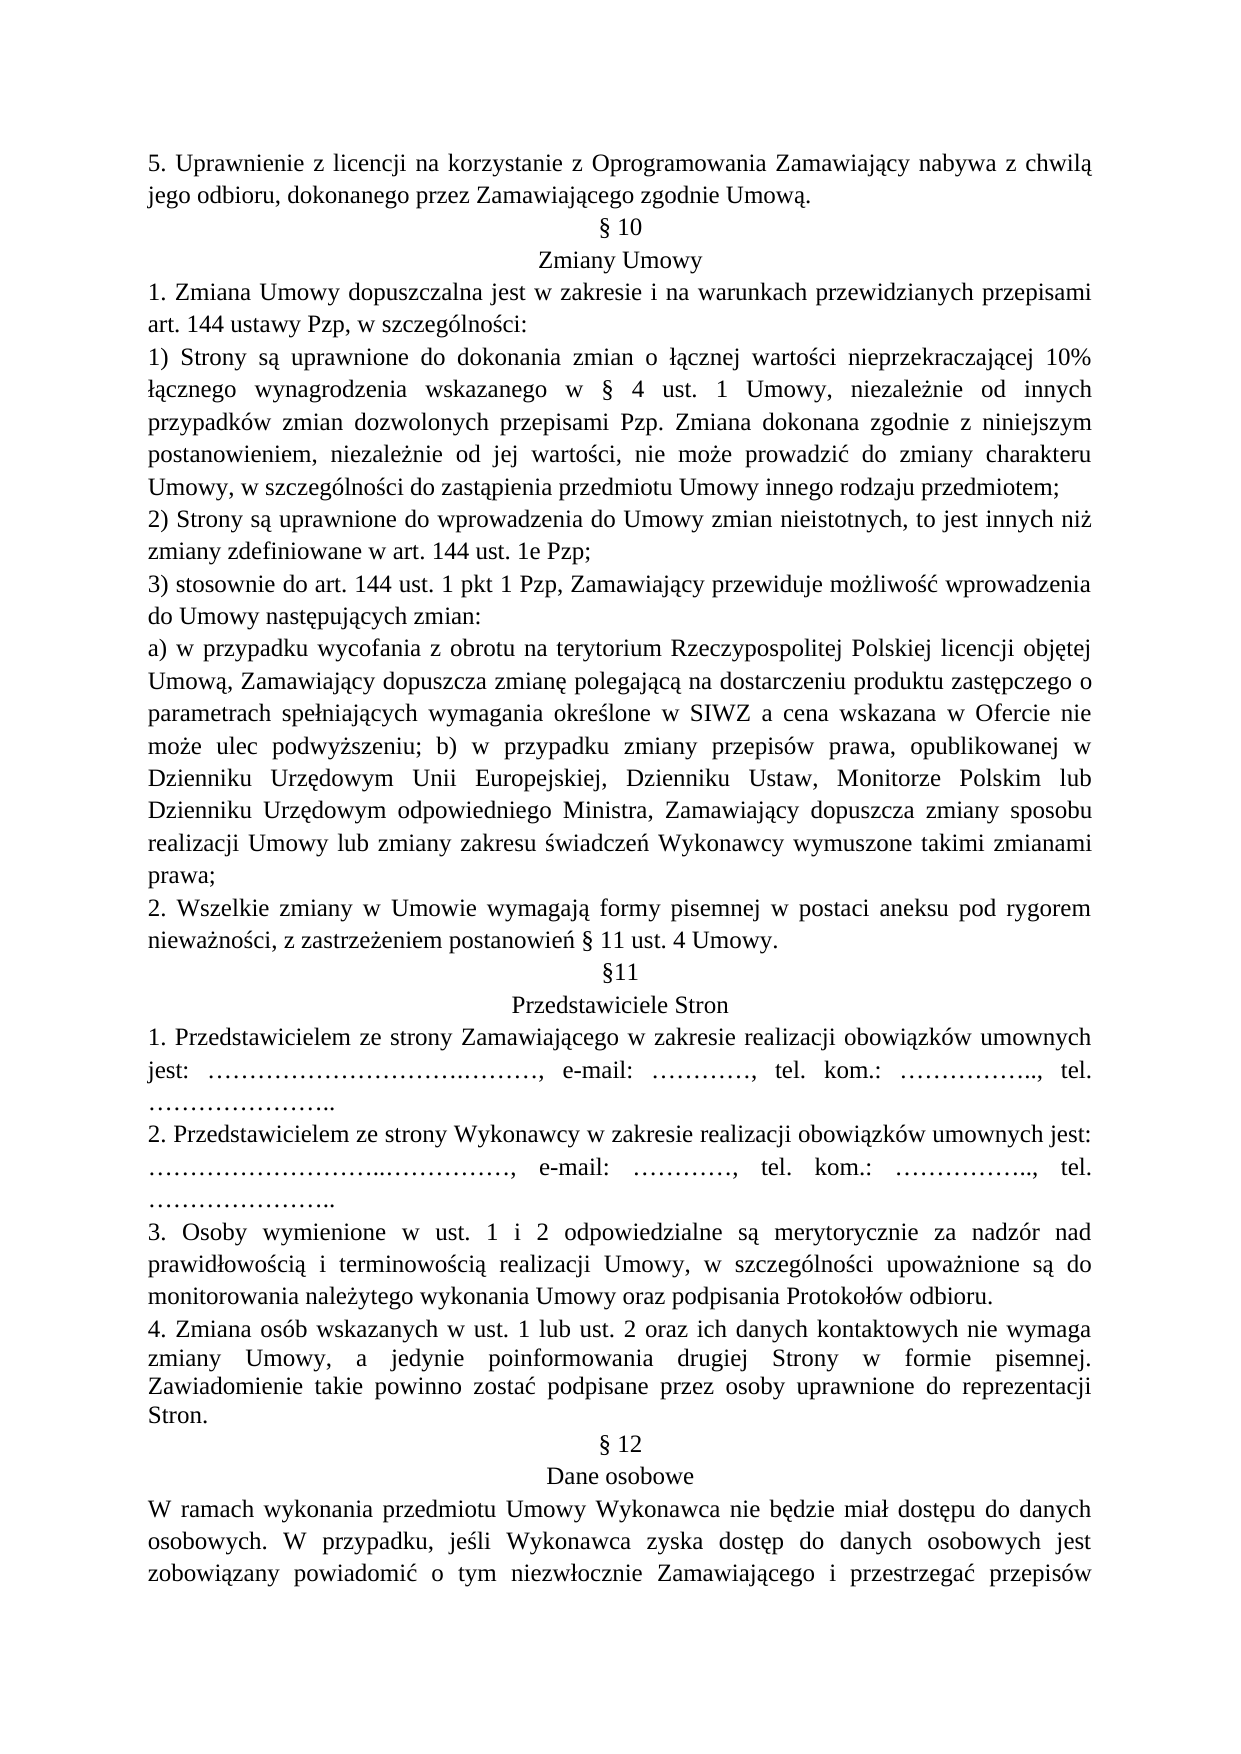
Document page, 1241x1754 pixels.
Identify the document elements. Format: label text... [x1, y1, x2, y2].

text 3. Osoby wymienione w ust. 1 i 2 odpowiedzialne są merytorycznie za nadzór nad prawidłowością i terminowością realizacji Umowy, w szczególności upoważnione są do monitorowania należytego wykonania Umowy oraz podpisania Protokołów odbioru. [148, 1217, 1093, 1310]
text 1. Zmiana Umowy dopuszczalna jest w zakresie i na warunkach przewidzianych przepisami art. 144 ustawy Pzp, w szczególności: [148, 277, 1093, 338]
text a) w przypadku wycofania z obrotu na terytorium Rzeczypospolitej Polskiej licencji objętej Umową, Zamawiający dopuszcza zmianę polegającą na dostarczeniu produktu zastępczego o parametrach spełniających wymagania określone w SIWZ a cena wskazana w Ofercie nie może ulec podwyższeniu; b) w przypadku zmiany przepisów prawa, opublikowanej w Dzienniku Urzędowym Unii Europejskiej, Dzienniku Ustaw, Monitorze Polskim lub Dzienniku Urzędowym odpowiedniego Ministra, Zamawiający dopuszcza zmiany sposobu realizacji Umowy lub zmiany zakresu świadczeń Wykonawcy wymuszone takimi zmianami prawa; [148, 633, 1093, 889]
text 3) stosownie do art. 144 ust. 1 pkt 1 Pzp, Zamawiający przewiduje możliwość wprowadzenia do Umowy następujących zmian: [148, 569, 1093, 630]
text 1. Przedstawicielem ze strony Zamawiającego w zakresie realizacji obowiązków umownych jest: ………………………….………, e-mail: …………, tel. kom.: …………….., tel. ………………….. [148, 1022, 1093, 1116]
text 2. Przedstawicielem ze strony Wykonawcy w zakresie realizacji obowiązków umownych jest: ………………………..……………, e-mail: …………, tel. kom.: …………….., tel. ………………….. [148, 1119, 1093, 1213]
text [148, 1494, 1093, 1587]
text 1) Strony są uprawnione do dokonania zmian o łącznej wartości nieprzekraczającej 10% łącznego wynagrodzenia wskazanego w § 4 ust. 1 Umowy, niezależnie od innych przypadków zmian dozwolonych przepisami Pzp. Zmiana dokonana zgodnie z niniejszym postanowieniem, niezależnie od jej wartości, nie może prowadzić do zmiany charakteru Umowy, w szczególności do zastąpienia przedmiotu Umowy innego rodzaju przedmiotem; [148, 342, 1093, 500]
text 5. Uprawnienie z licencji na korzystanie z Oprogramowania Zamawiający nabywa z chwilą jego odbioru, dokonanego przez Zamawiającego zgodnie Umową. [148, 148, 1093, 209]
text § 10 [148, 212, 1093, 241]
text Dane osobowe [148, 1461, 1093, 1490]
text 4. Zmiana osób wskazanych w ust. 1 lub ust. 2 oraz ich danych kontaktowych nie wymaga zmiany Umowy, a jedynie poinformowania drugiej Strony w formie pisemnej. Zawiadomienie takie powinno zostać podpisane przez osoby uprawnione do reprezentacji Stron. [148, 1314, 1093, 1429]
text § 12 [148, 1429, 1093, 1458]
text Przedstawiciele Stron [148, 990, 1093, 1019]
text Zmiany Umowy [148, 245, 1093, 273]
text 2) Strony są uprawnione do wprowadzenia do Umowy zmian nieistotnych, to jest innych niż zmiany zdefiniowane w art. 144 ust. 1e Pzp; [148, 504, 1093, 565]
text 2. Wszelkie zmiany w Umowie wymagają formy pisemnej w postaci aneksu pod rygorem nieważności, z zastrzeżeniem postanowień § 11 ust. 4 Umowy. [148, 893, 1093, 954]
text §11 [148, 957, 1093, 986]
